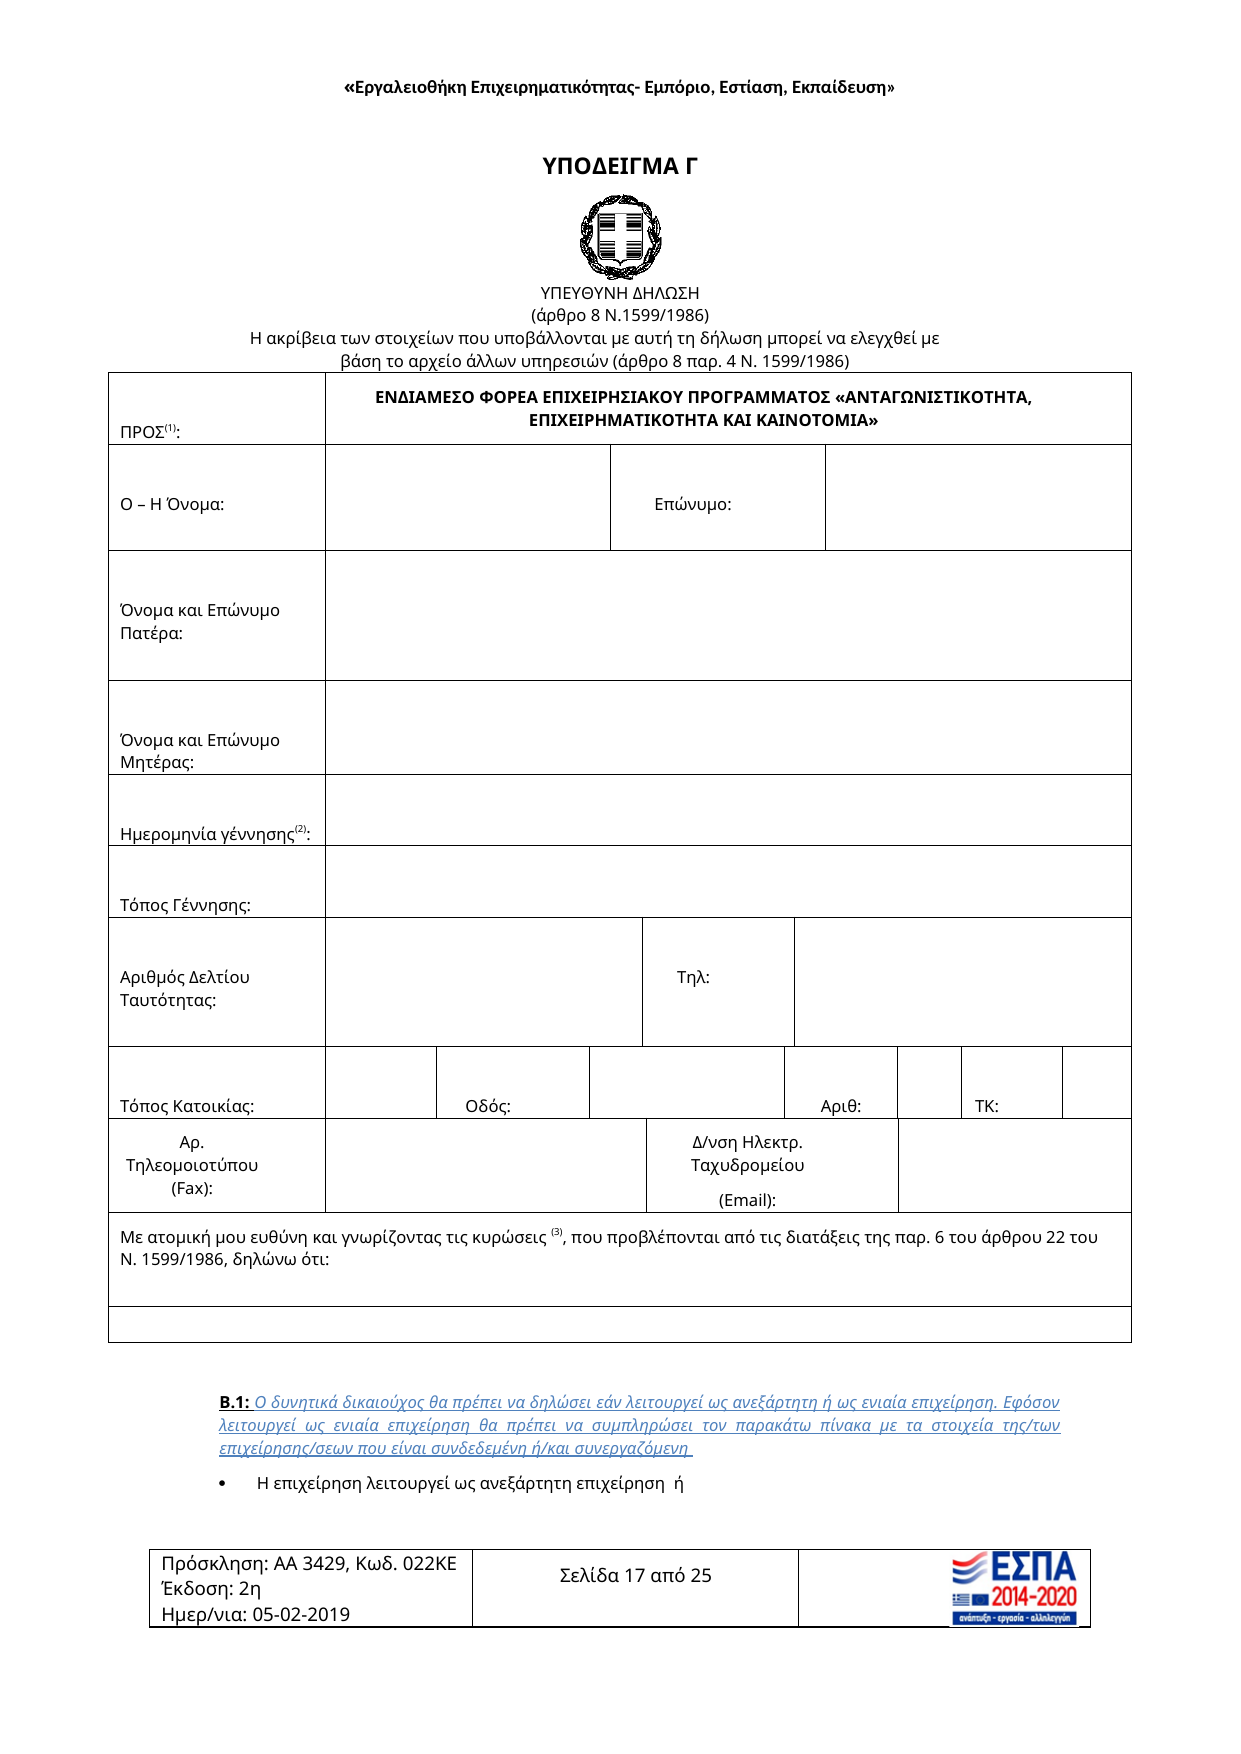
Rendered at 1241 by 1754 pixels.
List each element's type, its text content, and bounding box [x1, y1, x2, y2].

table_cell Τηλ: [643, 918, 794, 1046]
table_cell [899, 1119, 1131, 1212]
table_cell [109, 1307, 1131, 1342]
text Η ακρίβεια των στοιχείων που υποβάλλονται με αυτή τη δήλωση μπορεί να ελεγχθεί με [177, 327, 1013, 349]
table_header ΠΡΟΣ(1): [109, 373, 325, 443]
table_cell [326, 775, 1131, 845]
table_cell Επώνυμο: [611, 445, 825, 550]
table_cell Ο – Η Όνομα: [109, 445, 325, 550]
table_cell [590, 1047, 784, 1117]
table_cell [326, 846, 1131, 917]
table_cell [326, 551, 1131, 679]
text ΥΠΕΥΘΥΝΗ ΔΗΛΩΣΗ [177, 281, 1063, 304]
subtitle ΥΠΟΔΕΙΓΜΑ Γ [177, 150, 1063, 181]
table_cell [326, 681, 1131, 774]
picture [949, 1550, 1080, 1627]
table_cell Αρ. Τηλεομοιοτύπου (Fax): [109, 1119, 325, 1212]
picture [577, 193, 664, 282]
table_cell Δ/νση Ηλεκτρ. Ταχυδρομείου (Εmail): [647, 1119, 898, 1212]
text Β.1: Ο δυνητικά δικαιούχος θα πρέπει να δηλώσει εάν λειτουργεί ως ανεξάρτητη ή ως ενιαία επιχείρηση. Εφόσον λειτουργεί ως ενιαία επιχείρηση θα πρέπει να συμπληρώσει τον παρακάτω πίνακα με τα στοιχεία της/των επιχείρησης/σεων που είναι συνδεδεμένη ή/και συνεργαζόμενη [219, 1391, 1063, 1459]
table_cell Οδός: [437, 1047, 589, 1117]
table_cell Με ατομική μου ευθύνη και γνωρίζοντας τις κυρώσεις (3), που προβλέπονται από τις διατάξεις της παρ. 6 του άρθρου 22 του Ν. 1599/1986, δηλώνω ότι: [109, 1213, 1131, 1306]
table_cell Ημερομηνία γέννησης(2): [109, 775, 325, 845]
table_header ΕΝΔΙΑΜΕΣΟ ΦΟΡΕΑ ΕΠΙΧΕΙΡΗΣΙΑΚΟΥ ΠΡΟΓΡΑΜΜΑΤΟΣ «ΑΝΤΑΓΩΝΙΣΤΙΚΟΤΗΤΑ, ΕΠΙΧΕΙΡΗΜΑΤΙΚΟΤΗΤΑ ΚΑΙ ΚΑΙΝΟΤΟΜΙΑ» [326, 373, 1131, 443]
table_cell [326, 445, 610, 550]
text βάση το αρχείο άλλων υπηρεσιών (άρθρο 8 παρ. 4 Ν. 1599/1986) [177, 349, 1013, 372]
table_cell [795, 918, 1131, 1046]
table_cell Όνομα και Επώνυμο Πατέρα: [109, 551, 325, 679]
table_cell [326, 1047, 436, 1117]
table_cell ΤΚ: [962, 1047, 1062, 1117]
table_cell [826, 445, 1131, 550]
table_cell Αριθ: [785, 1047, 897, 1117]
table_cell Αριθμός Δελτίου Ταυτότητας: [109, 918, 325, 1046]
list Η επιχείρηση λειτουργεί ως ανεξάρτητη επιχείρηση ή [219, 1471, 1063, 1494]
table_cell Τόπος Γέννησης: [109, 846, 325, 917]
table_cell Όνομα και Επώνυμο Μητέρας: [109, 681, 325, 774]
table_cell [326, 918, 642, 1046]
table_cell [1063, 1047, 1131, 1117]
table_cell [326, 1119, 646, 1212]
table_cell Τόπος Κατοικίας: [109, 1047, 325, 1117]
text (άρθρο 8 Ν.1599/1986) [177, 304, 1063, 327]
table_cell [898, 1047, 961, 1117]
